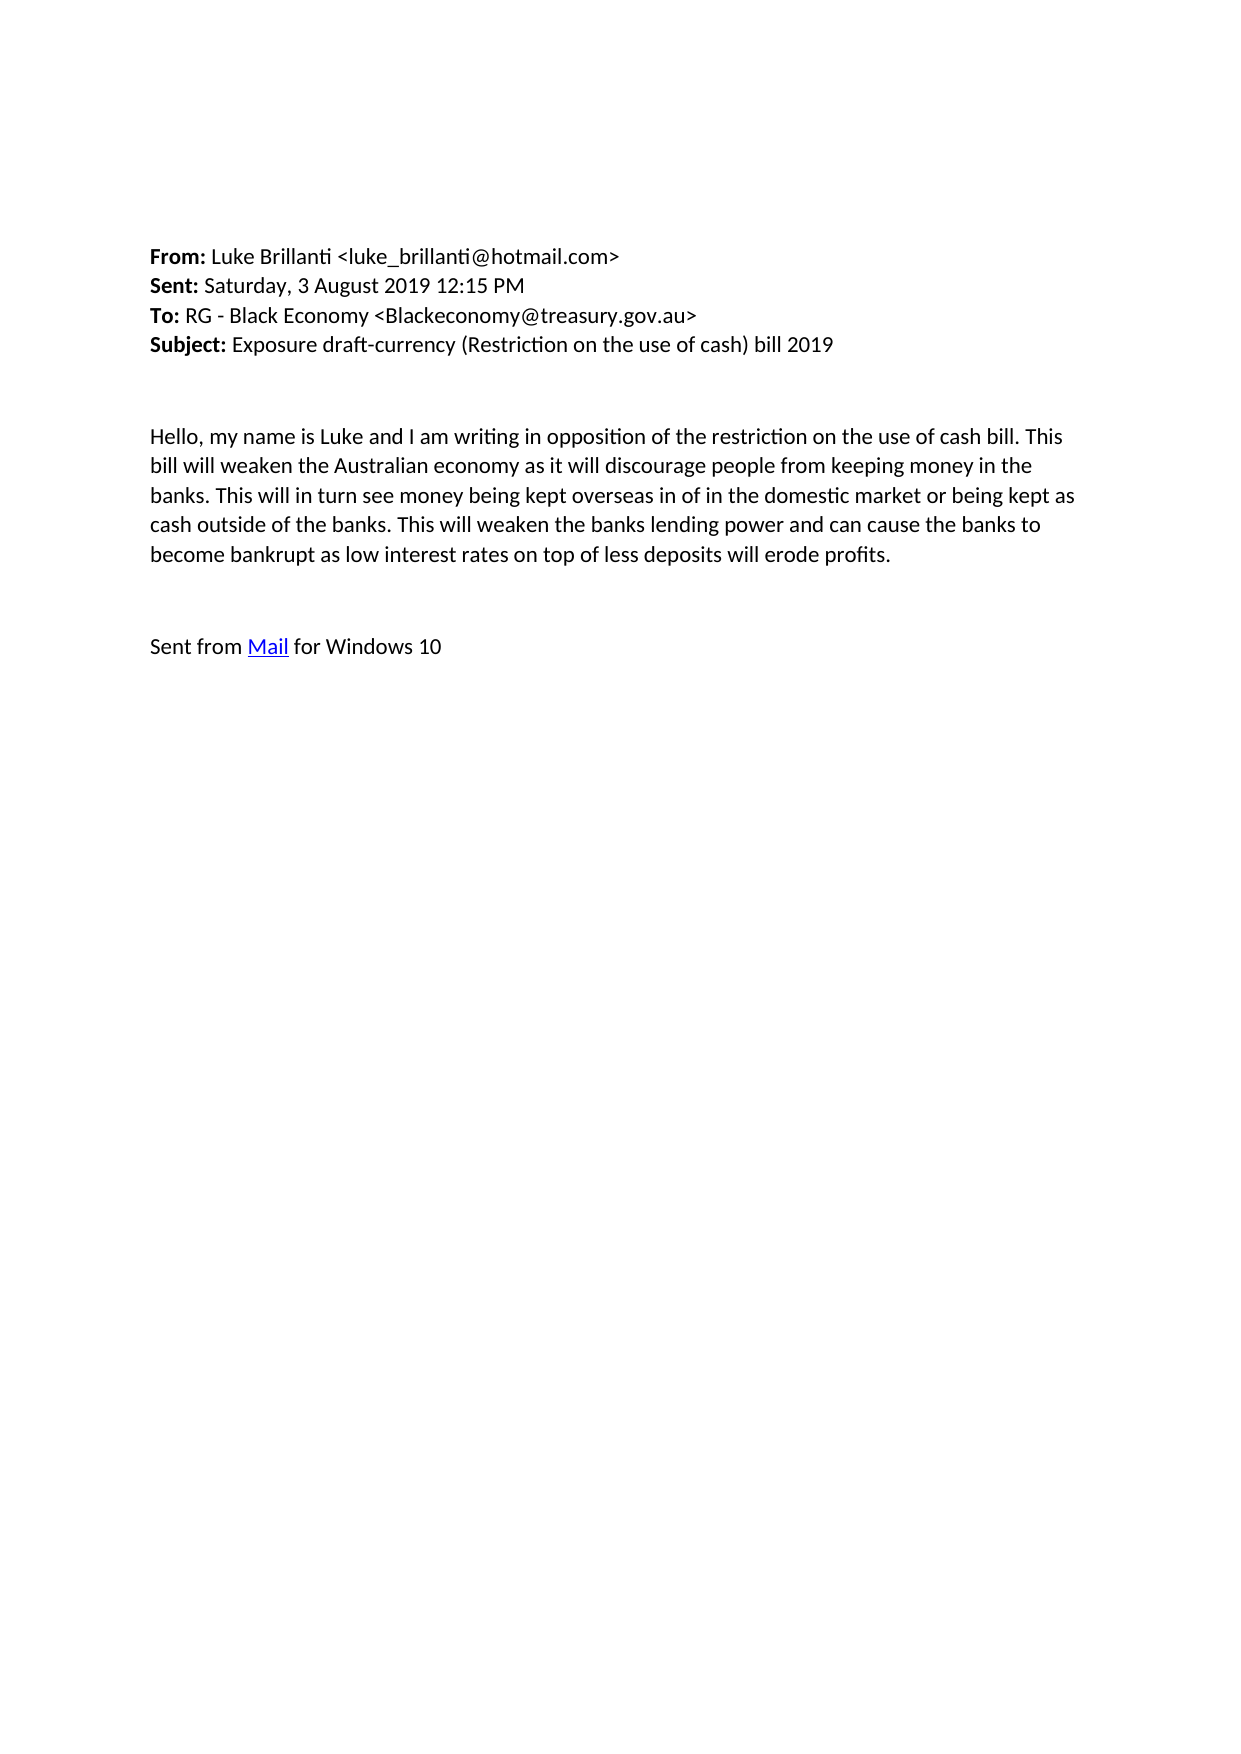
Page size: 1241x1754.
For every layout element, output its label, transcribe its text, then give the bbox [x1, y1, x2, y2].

text Sent from Mail for Windows 10 [150, 632, 1090, 660]
text From: Luke Brillanti <luke_brillanti@hotmail.com> Sent: Saturday, 3 August 2019 12:15 PM To: RG - Black Economy <Blackeconomy@treasury.gov.au> Subject: Exposure draft-currency (Restriction on the use of cash) bill 2019 [150, 242, 1090, 358]
text Hello, my name is Luke and I am writing in opposition of the restriction on the use of cash bill. This bill will weaken the Australian economy as it will discourage people from keeping money in the banks. This will in turn see money being kept overseas in of in the domestic market or being kept as cash outside of the banks. This will weaken the banks lending power and can cause the banks to become bankrupt as low interest rates on top of less deposits will erode profits. [150, 422, 1090, 568]
